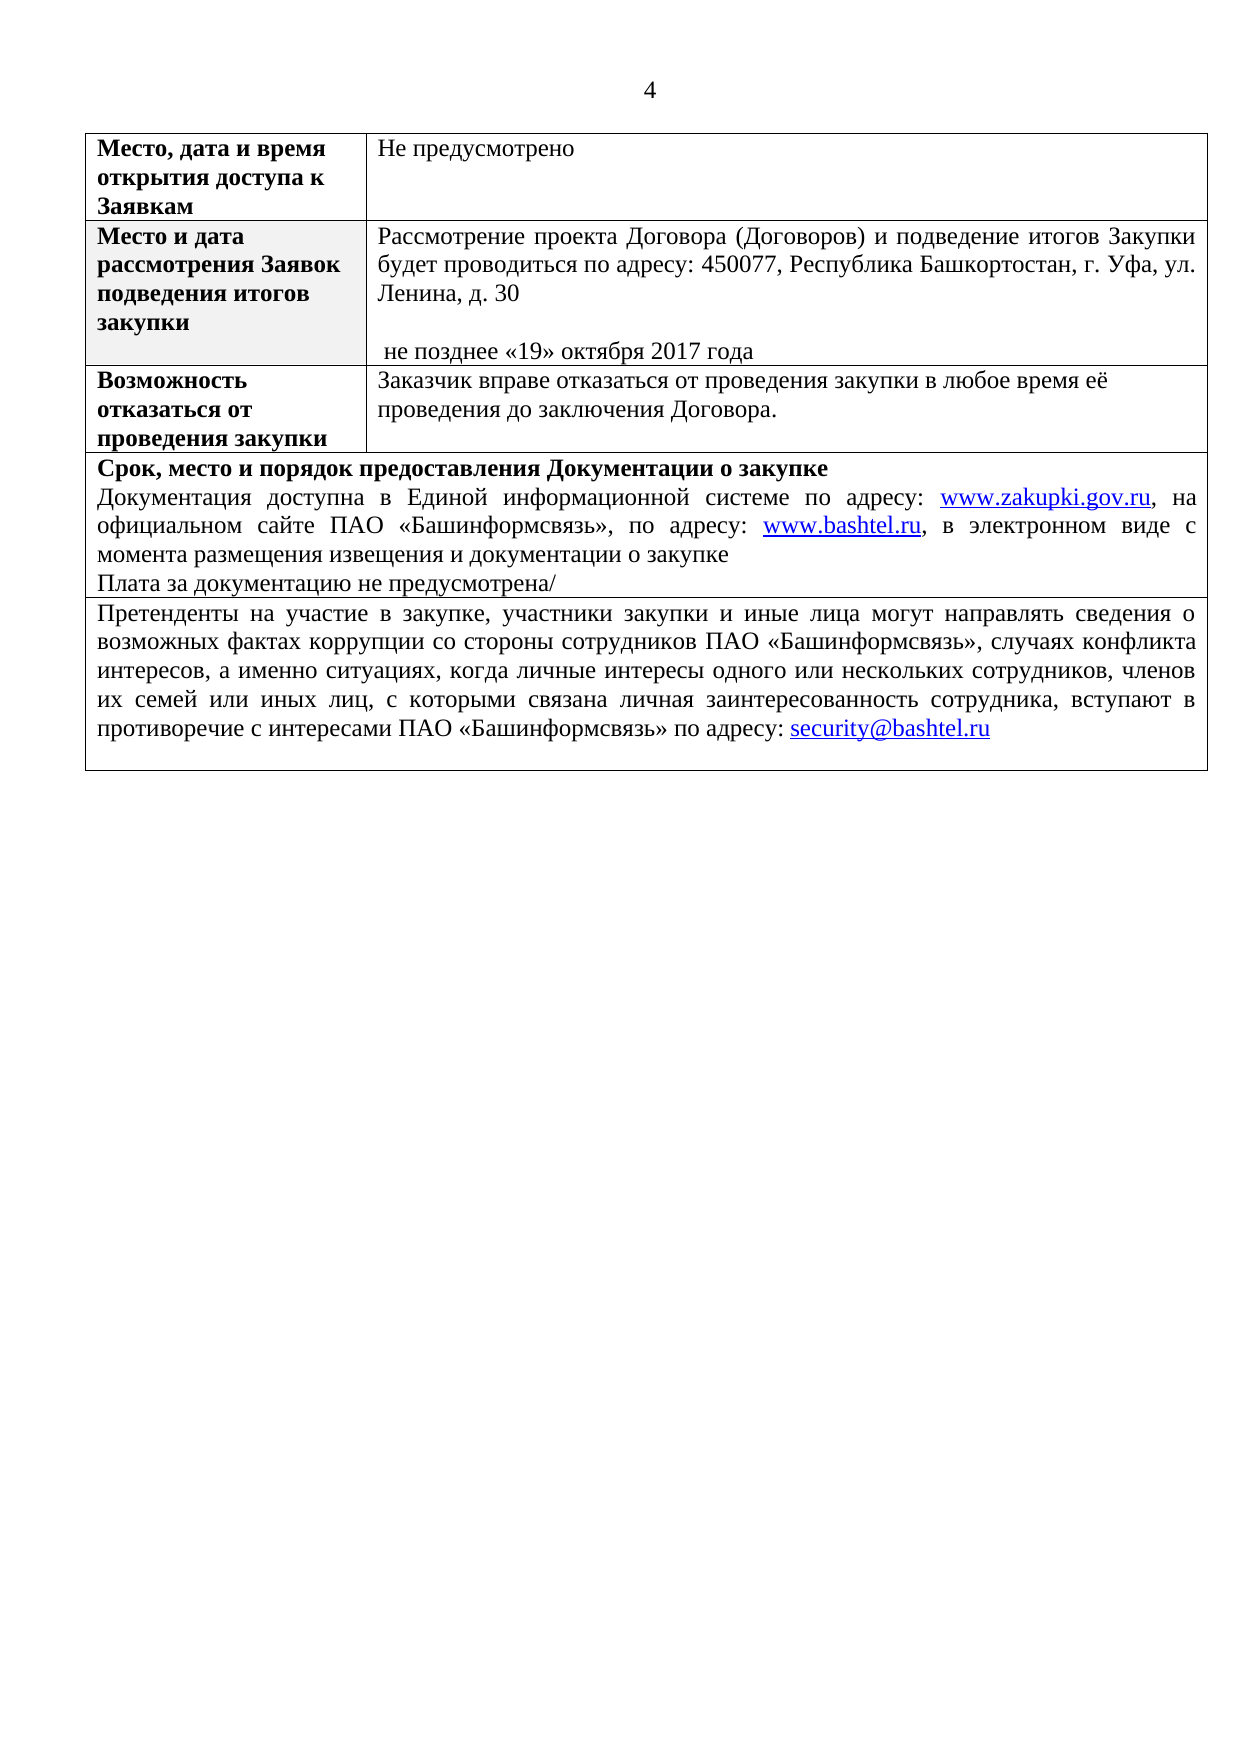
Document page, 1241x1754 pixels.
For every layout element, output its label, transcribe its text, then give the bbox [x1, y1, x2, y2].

table_cell Место и дата рассмотрения Заявок подведения итогов закупки [86, 221, 366, 364]
table_cell Претенденты на участие в закупке, участники закупки и иные лица могут направлять сведения о возможных фактах коррупции со стороны сотрудников ПАО «Башинформсвязь», случаях конфликта интересов, а именно ситуациях, когда личные интересы одного или нескольких сотрудников, членов их семей или иных лиц, с которыми связана личная заинтересованность сотрудника, вступают в противоречие с интересами ПАО «Башинформсвязь» по адресу: security@bashtel.ru [86, 598, 1207, 770]
table_cell Место, дата и время открытия доступа к Заявкам [86, 134, 366, 220]
table_cell Заказчик вправе отказаться от проведения закупки в любое время её проведения до заключения Договора. [367, 366, 1207, 452]
table_cell Не предусмотрено [367, 134, 1207, 220]
table_cell Возможность отказаться от проведения закупки [86, 366, 366, 452]
table_cell Рассмотрение проекта Договора (Договоров) и подведение итогов Закупки будет проводиться по адресу: 450077, Республика Башкортостан, г. Уфа, ул. Ленина, д. 30 не позднее «19» октября 2017 года [367, 221, 1207, 364]
table_cell Срок, место и порядок предоставления Документации о закупке Документация доступна в Единой информационной системе по адресу: www.zakupki.gov.ru, на официальном сайте ПАО «Башинформсвязь», по адресу: www.bashtel.ru, в электронном виде с момента размещения извещения и документации о закупке Плата за документацию не предусмотрена/ [86, 453, 1207, 597]
